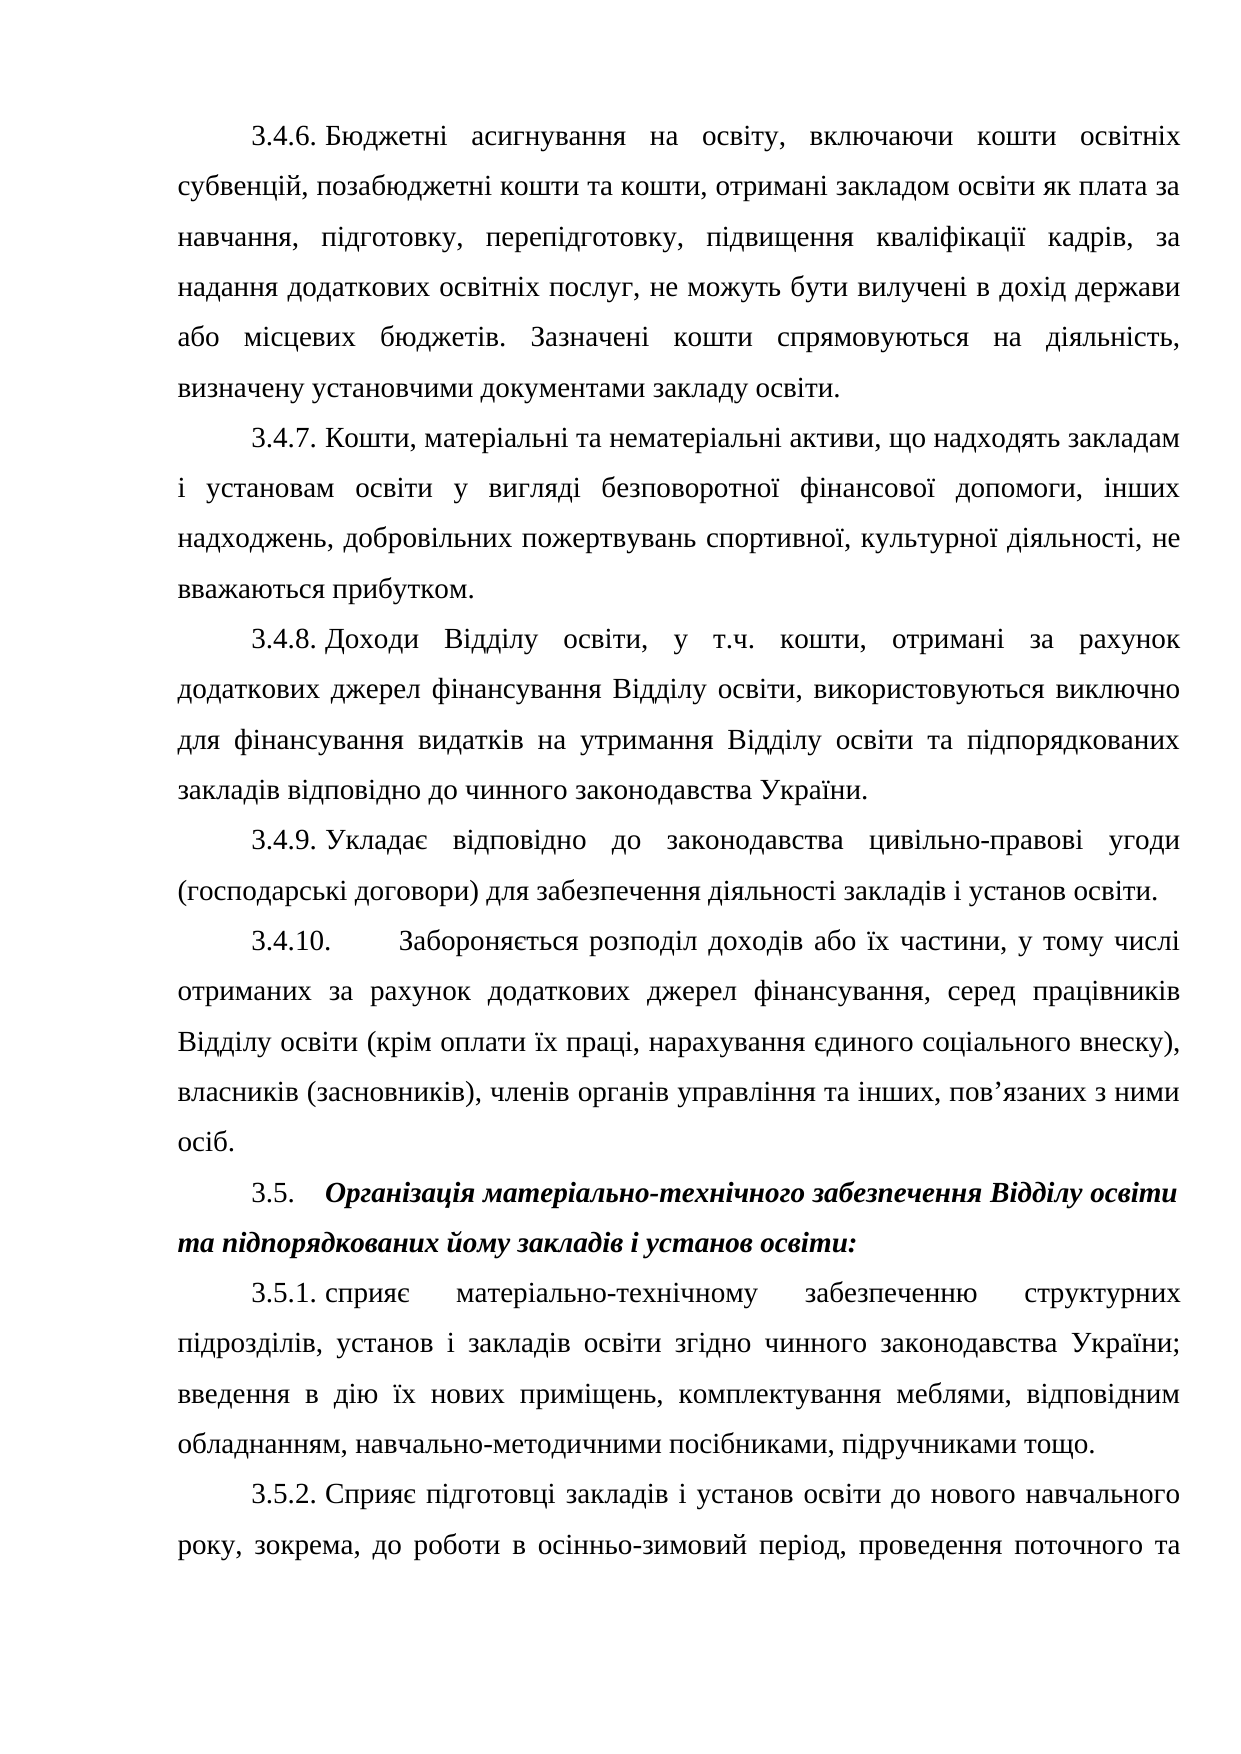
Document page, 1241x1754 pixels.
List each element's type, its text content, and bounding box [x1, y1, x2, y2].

list Укладає відповідно до законодавства цивільно-правові угоди (господарські договори) для забезпечення діяльності закладів і установ освіти. [177, 822, 1181, 906]
list сприяє матеріально-технічному забезпеченню структурних підрозділів, установ і закладів освіти згідно чинного законодавства України; введення в дію їх нових приміщень, комплектування меблями, відповідним обладнанням, навчально-методичними посібниками, підручниками тощо. [177, 1275, 1181, 1460]
list Бюджетні асигнування на освіту, включаючи кошти освітніх субвенцій, позабюджетні кошти та кошти, отримані закладом освіти як плата за навчання, підготовку, перепідготовку, підвищення кваліфікації кадрів, за надання додаткових освітніх послуг, не можуть бути вилучені в дохід держави або місцевих бюджетів. Зазначені кошти спрямовуються на діяльність, визначену установчими документами закладу освіти. [177, 118, 1181, 403]
list Забороняється розподіл доходів або їх частини, у тому числі отриманих за рахунок додаткових джерел фінансування, серед працівників Відділу освіти (крім оплати їх праці, нарахування єдиного соціального внеску), власників (засновників), членів органів управління та інших, пов’язаних з ними осіб. [177, 923, 1181, 1158]
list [177, 1477, 1181, 1560]
list Кошти, матеріальні та нематеріальні активи, що надходять закладам і установам освіти у вигляді безповоротної фінансової допомоги, інших надходжень, добровільних пожертвувань спортивної, культурної діяльності, не вважаються прибутком. [177, 420, 1181, 604]
list Організація матеріально-технічного забезпечення Відділу освіти та підпорядкованих йому закладів і установ освіти: [177, 1175, 1181, 1258]
list Доходи Відділу освіти, у т.ч. кошти, отримані за рахунок додаткових джерел фінансування Відділу освіти, використовуються виключно для фінансування видатків на утримання Відділу освіти та підпорядкованих закладів відповідно до чинного законодавства України. [177, 621, 1181, 806]
